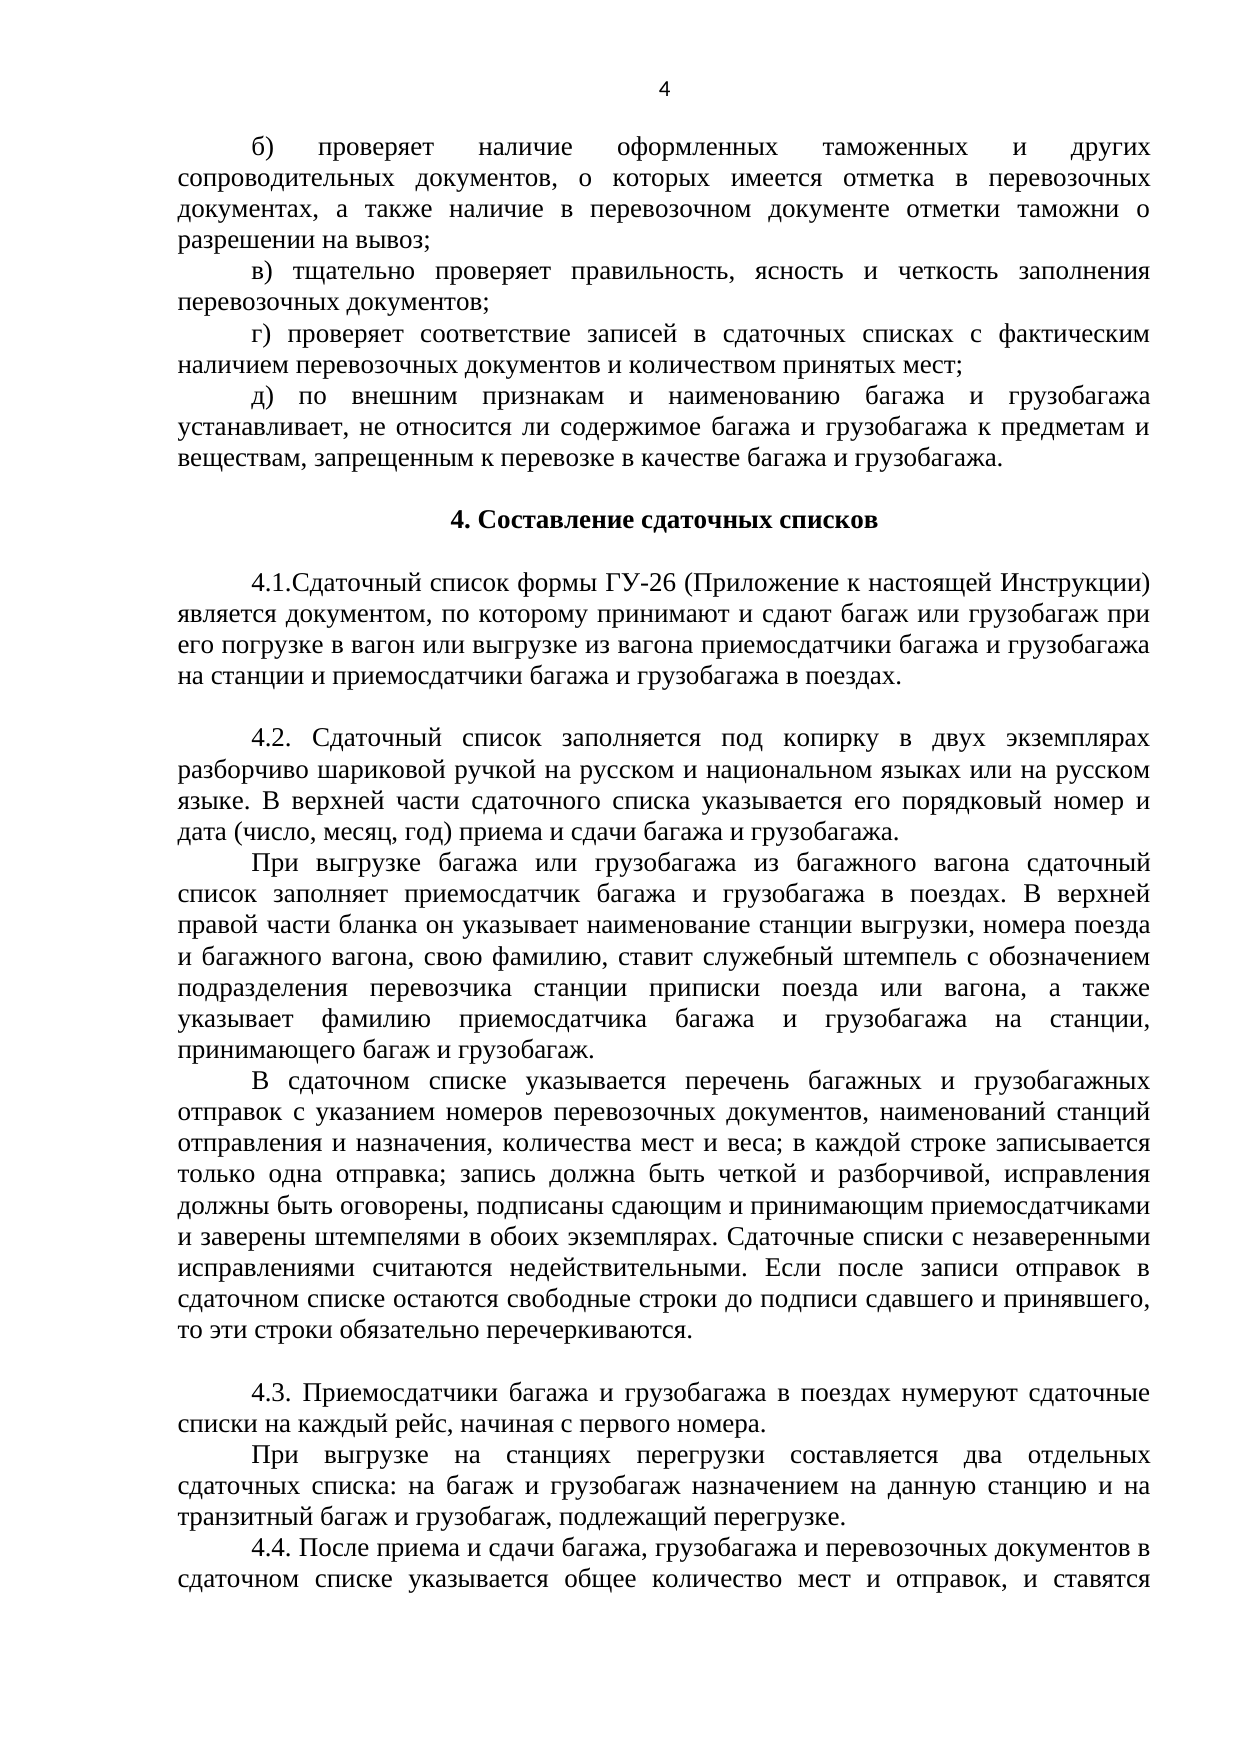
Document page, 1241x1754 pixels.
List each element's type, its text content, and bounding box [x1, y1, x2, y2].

text В сдаточном списке указывается перечень багажных и грузобагажных отправок с указанием номеров перевозочных документов, наименований станций отправления и назначения, количества мест и веса; в каждой строке записывается только одна отправка; запись должна быть четкой и разборчивой, исправления должны быть оговорены, подписаны сдающим и принимающим приемосдатчиками и заверены штемпелями в обоих экземплярах. Сдаточные списки с незаверенными исправлениями считаются недействительными. Если после записи отправок в сдаточном списке остаются свободные строки до подписи сдавшего и принявшего, то эти строки обязательно перечеркиваются. [177, 1064, 1152, 1344]
text в) тщательно проверяет правильность, ясность и четкость заполнения перевозочных документов; [177, 254, 1152, 317]
text При выгрузке на станциях перегрузки составляется два отдельных сдаточных списка: на багаж и грузобагаж назначением на данную станцию и на транзитный багаж и грузобагаж, подлежащий перегрузке. [177, 1438, 1152, 1531]
text При выгрузке багажа или грузобагажа из багажного вагона сдаточный список заполняет приемосдатчик багажа и грузобагажа в поездах. В верхней правой части бланка он указывает наименование станции выгрузки, номера поезда и багажного вагона, свою фамилию, ставит служебный штемпель с обозначением подразделения перевозчика станции приписки поезда или вагона, а также указывает фамилию приемосдатчика багажа и грузобагажа на станции, принимающего багаж и грузобагаж. [177, 846, 1152, 1064]
text б) проверяет наличие оформленных таможенных и других сопроводительных документов, о которых имеется отметка в перевозочных документах, а также наличие в перевозочном документе отметки таможни о разрешении на вывоз; [177, 130, 1152, 254]
text 4.2. Сдаточный список заполняется под копирку в двух экземплярах разборчиво шариковой ручкой на русском и национальном языках или на русском языке. В верхней части сдаточного списка указывается его порядковый номер и дата (число, месяц, год) приема и сдачи багажа и грузобагажа. [177, 722, 1152, 846]
text 4.1.Сдаточный список формы ГУ-26 (Приложение к настоящей Инструкции) является документом, по которому принимают и сдают багаж или грузобагаж при его погрузке в вагон или выгрузке из вагона приемосдатчики багажа и грузобагажа на станции и приемосдатчики багажа и грузобагажа в поездах. [177, 566, 1152, 690]
text 4. Составление сдаточных списков [177, 503, 1152, 535]
text д) по внешним признакам и наименованию багажа и грузобагажа устанавливает, не относится ли содержимое багажа и грузобагажа к предметам и веществам, запрещенным к перевозке в качестве багажа и грузобагажа. [177, 379, 1152, 472]
text г) проверяет соответствие записей в сдаточных списках с фактическим наличием перевозочных документов и количеством принятых мест; [177, 317, 1152, 379]
text 4.3. Приемосдатчики багажа и грузобагажа в поездах нумеруют сдаточные списки на каждый рейс, начиная с первого номера. [177, 1376, 1152, 1438]
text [177, 1531, 1152, 1594]
